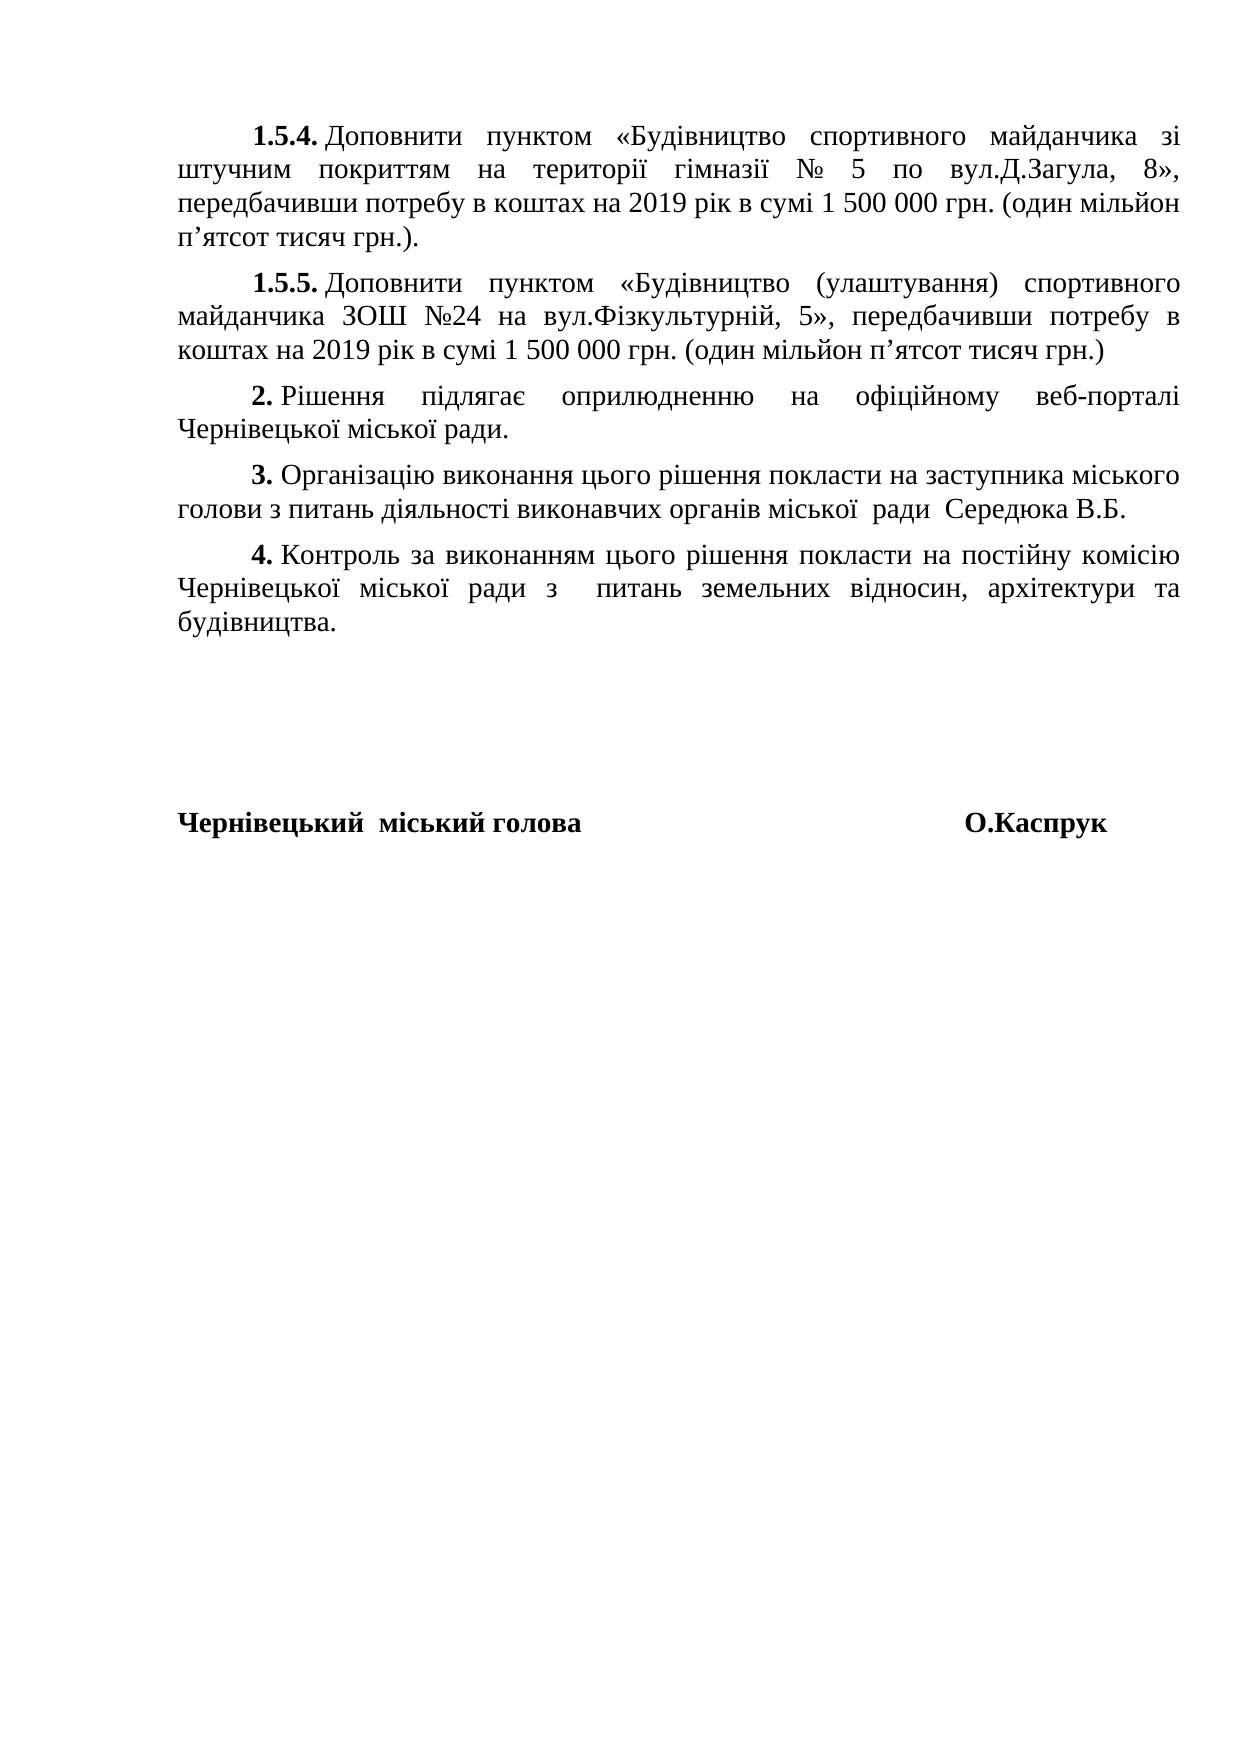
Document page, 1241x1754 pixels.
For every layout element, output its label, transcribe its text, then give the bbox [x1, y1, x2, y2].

list Доповнити пунктом «Будівництво спортивного майданчика зі штучним покриттям на території гімназії № 5 по вул.Д.Загула, 8», передбачивши потребу в коштах на 2019 рік в сумі 1 500 000 грн. (один мільйон п’ятсот тисяч грн.). [177, 118, 1181, 252]
list Контроль за виконанням цього рішення покласти на постійну комісію Чернівецької міської ради з питань земельних відносин, архітектури та будівництва. [177, 537, 1181, 638]
list Організацію виконання цього рішення покласти на заступника міського голови з питань діяльності виконавчих органів міської ради Середюка В.Б. [177, 457, 1181, 524]
text Чернівецький міський голова О.Каспрук [177, 805, 1190, 839]
list Рішення підлягає оприлюдненню на офіційному веб-порталі Чернівецької міської ради. [177, 378, 1181, 445]
list Доповнити пунктом «Будівництво (улаштування) спортивного майданчика ЗОШ №24 на вул.Фізкультурній, 5», передбачивши потребу в коштах на 2019 рік в сумі 1 500 000 грн. (один мільйон п’ятсот тисяч грн.) [177, 265, 1181, 365]
